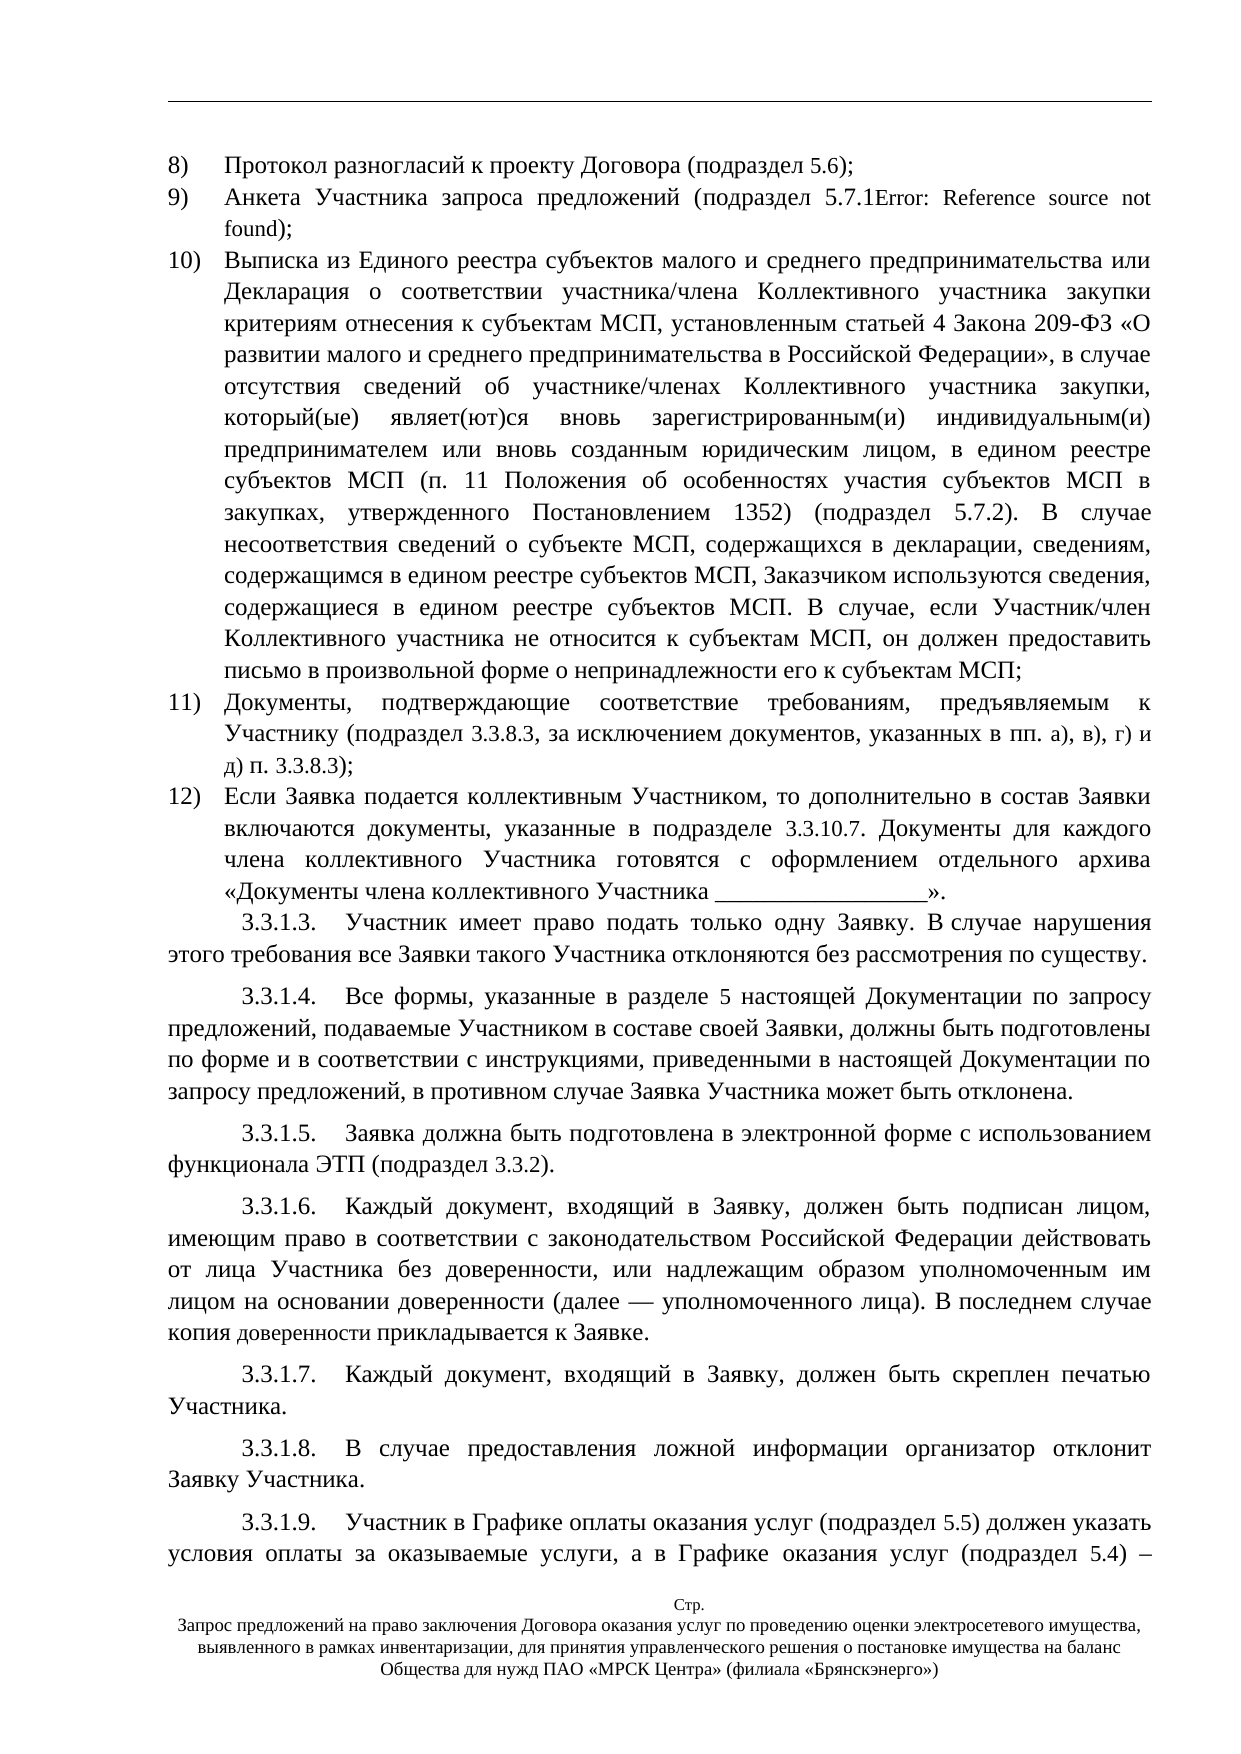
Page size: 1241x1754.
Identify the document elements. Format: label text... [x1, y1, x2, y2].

list Каждый документ, входящий в Заявку, должен быть подписан лицом, имеющим право в соответствии с законодательством Российской Федерации действовать от лица Участника без доверенности, или надлежащим образом уполномоченным им лицом на основании доверенности (далее — уполномоченного лица). В последнем случае копия доверенности прикладывается к Заявке. [168, 1191, 1152, 1346]
list Все формы, указанные в разделе 5 настоящей Документации по запросу предложений, подаваемые Участником в составе своей Заявки, должны быть подготовлены по форме и в соответствии с инструкциями, приведенными в настоящей Документации по запросу предложений, в противном случае Заявка Участника может быть отклонена. [168, 981, 1152, 1104]
list Заявка должна быть подготовлена в электронной форме с использованием функционала ЭТП (подраздел 3.3.2). [168, 1118, 1152, 1178]
list Выписка из Единого реестра субъектов малого и среднего предпринимательства или Декларация о соответствии участника/члена Коллективного участника закупки критериям отнесения к субъектам МСП, установленным статьей 4 Закона 209-ФЗ «О развитии малого и среднего предпринимательства в Российской Федерации», в случае отсутствия сведений об участнике/членах Коллективного участника закупки, который(ые) являет(ют)ся вновь зарегистрированным(и) индивидуальным(и) предпринимателем или вновь созданным юридическим лицом, в едином реестре субъектов МСП (п. 11 Положения об особенностях участия субъектов МСП в закупках, утвержденного Постановлением 1352) (подраздел 5.7.2). В случае несоответствия сведений о субъекте МСП, содержащихся в декларации, сведениям, содержащимся в едином реестре субъектов МСП, Заказчиком используются сведения, содержащиеся в едином реестре субъектов МСП. В случае, если Участник/член Коллективного участника не относится к субъектам МСП, он должен предоставить письмо в произвольной форме о непринадлежности его к субъектам МСП; [168, 245, 1152, 684]
list Протокол разногласий к проекту Договора (подраздел 5.6); [168, 150, 1152, 179]
list Каждый документ, входящий в Заявку, должен быть скреплен печатью Участника. [168, 1359, 1152, 1420]
list В случае предоставления ложной информации организатор отклонит Заявку Участника. [168, 1433, 1152, 1493]
list Если Заявка подается коллективным Участником, то дополнительно в состав Заявки включаются документы, указанные в подразделе 3.3.10.7. Документы для каждого члена коллективного Участника готовятся с оформлением отдельного архива «Документы члена коллективного Участника _________________». [168, 781, 1152, 905]
list Документы, подтверждающие соответствие требованиям, предъявляемым к Участнику (подраздел 3.3.8.3, за исключением документов, указанных в пп. а), в), г) и д) п. 3.3.8.3); [168, 687, 1152, 778]
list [168, 1507, 1152, 1567]
list Участник имеет право подать только одну Заявку. В случае нарушения этого требования все Заявки такого Участника отклоняются без рассмотрения по существу. [168, 907, 1152, 968]
